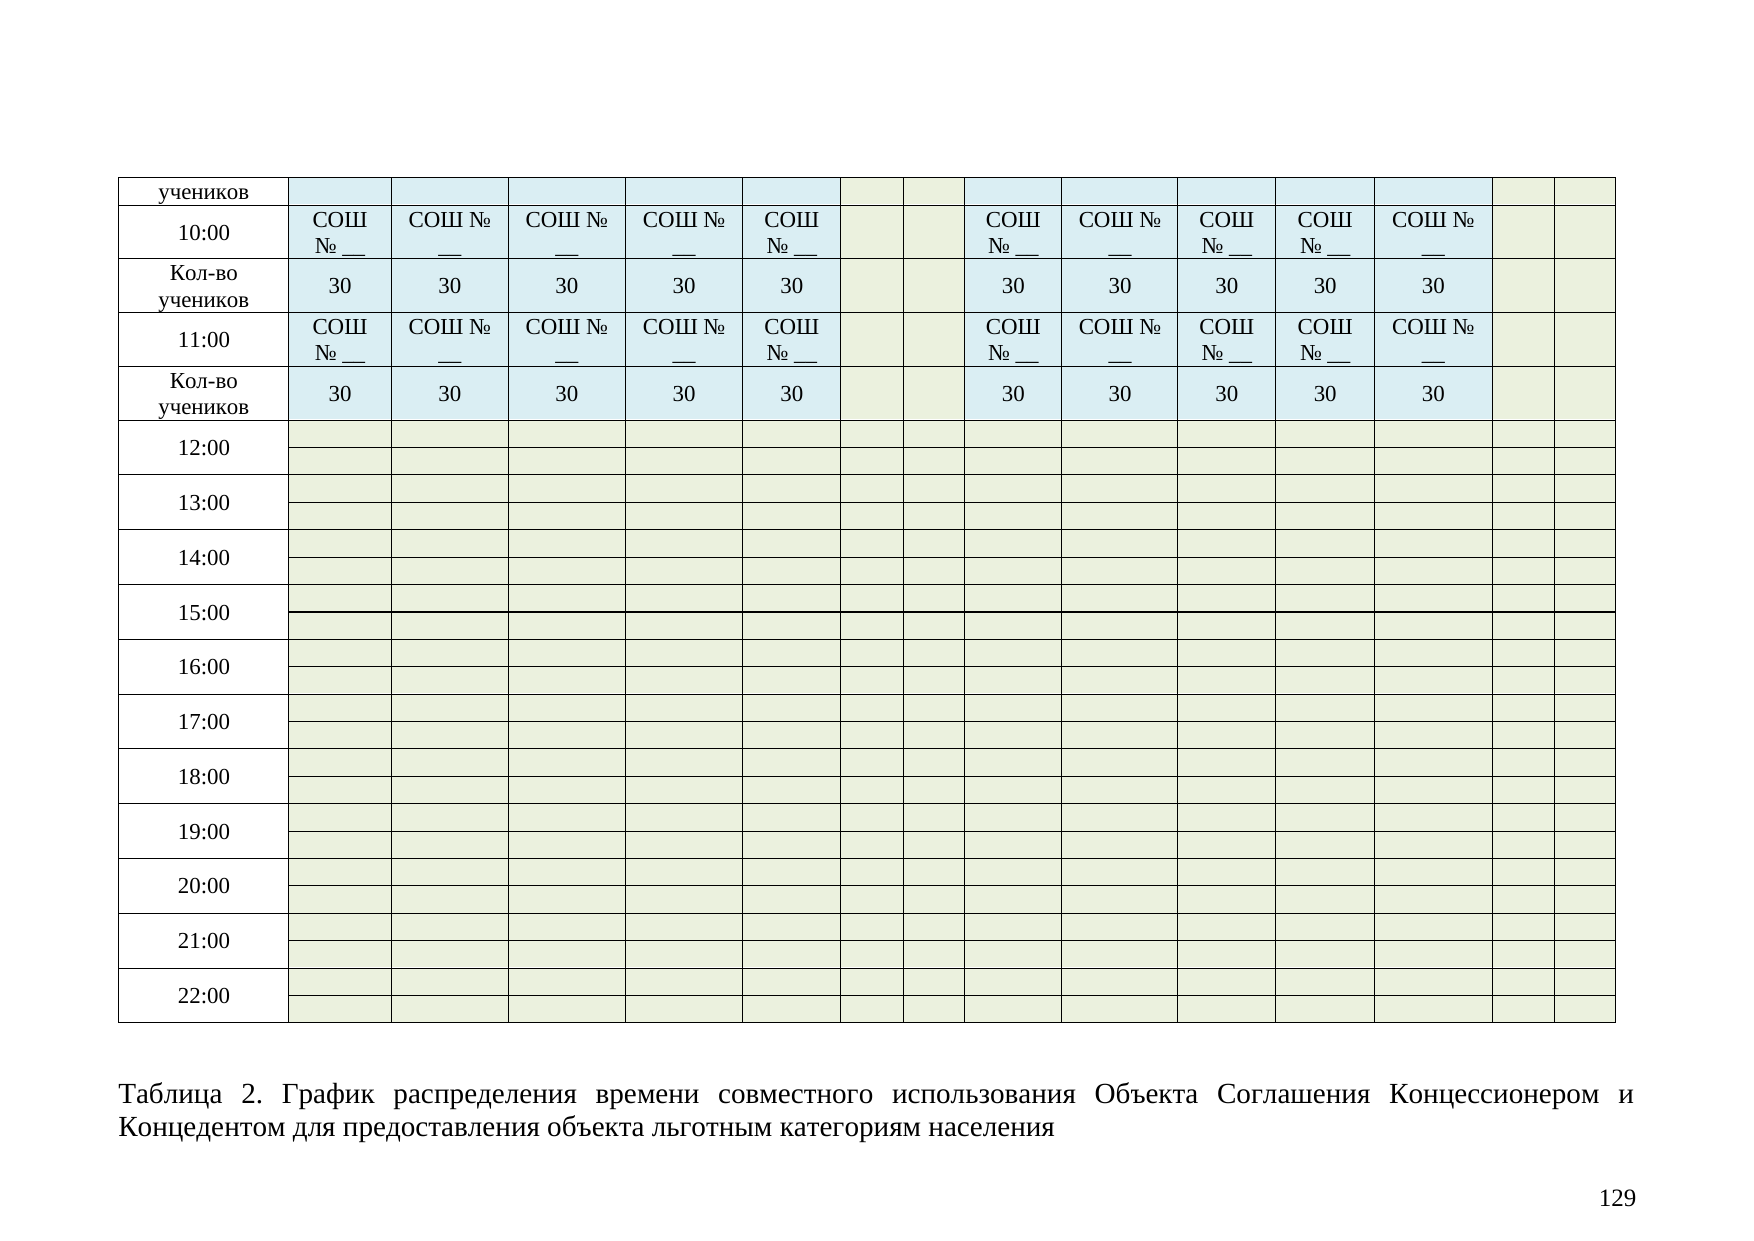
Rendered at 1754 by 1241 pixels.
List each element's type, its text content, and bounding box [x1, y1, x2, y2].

table_cell [965, 777, 1061, 803]
table_cell [743, 421, 840, 447]
table_cell [1178, 585, 1275, 611]
table_cell [626, 558, 742, 584]
table_cell [1276, 695, 1374, 721]
table_cell [1555, 558, 1615, 584]
table_cell [965, 558, 1061, 584]
table_cell 30 [1375, 178, 1492, 204]
table_cell [1178, 475, 1275, 502]
table_cell [965, 859, 1061, 885]
table_cell [509, 503, 625, 529]
table_cell [509, 530, 625, 557]
table_cell [1178, 640, 1275, 666]
table_cell [1493, 941, 1554, 967]
table_cell СОШ № __ [289, 206, 391, 258]
table_cell [1178, 749, 1275, 776]
table_cell [743, 613, 840, 639]
table_cell 22:00 [119, 969, 288, 1022]
table_cell [1375, 996, 1492, 1022]
table_cell [289, 722, 391, 748]
table_cell [1062, 914, 1177, 940]
table_cell 30 [1062, 178, 1177, 204]
table_cell [1062, 530, 1177, 557]
table_cell [743, 886, 840, 913]
table_cell 30 [1178, 178, 1275, 204]
table_cell [1276, 558, 1374, 584]
table_cell СОШ № __ [392, 313, 508, 366]
table_cell [1493, 777, 1554, 803]
table_cell [965, 749, 1061, 776]
table_cell [841, 448, 903, 474]
table_cell [965, 969, 1061, 995]
table_cell [1375, 640, 1492, 666]
table_cell [904, 996, 964, 1022]
table_cell [1555, 206, 1615, 258]
table_cell [509, 996, 625, 1022]
table_cell [1493, 859, 1554, 885]
table_cell [841, 996, 903, 1022]
table_cell 18:00 [119, 749, 288, 803]
table_cell [1062, 969, 1177, 995]
table_cell 13:00 [119, 475, 288, 529]
table_cell [1493, 421, 1554, 447]
table_cell [509, 640, 625, 666]
table_cell [1555, 503, 1615, 529]
table_cell [743, 558, 840, 584]
table_cell [1375, 585, 1492, 611]
table_cell [1178, 859, 1275, 885]
table_cell [626, 832, 742, 858]
table_cell [965, 804, 1061, 831]
table_cell [904, 313, 964, 366]
table_cell 30 [626, 259, 742, 312]
table_cell СОШ № __ [626, 313, 742, 366]
table_cell [904, 475, 964, 502]
table_cell [743, 941, 840, 967]
table_cell СОШ № __ [1062, 313, 1177, 366]
table_cell [392, 475, 508, 502]
table_cell [1178, 777, 1275, 803]
table_cell [965, 832, 1061, 858]
table_cell [965, 585, 1061, 611]
table_cell [1493, 969, 1554, 995]
table_cell [1276, 832, 1374, 858]
table_cell [841, 503, 903, 529]
table_cell [1375, 859, 1492, 885]
table_cell [1493, 804, 1554, 831]
table_cell [1062, 804, 1177, 831]
table_cell [509, 832, 625, 858]
table_cell [392, 914, 508, 940]
table_cell 30 [509, 178, 625, 204]
table_cell [509, 475, 625, 502]
table_cell [904, 206, 964, 258]
table_cell [289, 832, 391, 858]
table_cell [1375, 832, 1492, 858]
table_cell 30 [1178, 259, 1275, 312]
table_cell 30 [392, 367, 508, 419]
table_cell [289, 941, 391, 967]
table_cell [743, 996, 840, 1022]
table_cell [841, 749, 903, 776]
table_cell [509, 585, 625, 611]
table_cell [1276, 475, 1374, 502]
table_cell Кол-во учеников [119, 367, 288, 419]
table_cell [1062, 421, 1177, 447]
table_cell 30 [289, 367, 391, 419]
table_cell [965, 503, 1061, 529]
table_cell СОШ № __ [743, 206, 840, 258]
table_cell [1375, 969, 1492, 995]
table_cell [743, 749, 840, 776]
table_cell 30 [743, 259, 840, 312]
table_cell 30 [509, 367, 625, 419]
table_cell [743, 722, 840, 748]
table_cell [904, 749, 964, 776]
table_cell [1276, 886, 1374, 913]
table_cell [965, 613, 1061, 639]
table_cell [904, 941, 964, 967]
table_cell [743, 530, 840, 557]
table_cell [289, 448, 391, 474]
table_cell [1375, 503, 1492, 529]
table_cell [1493, 367, 1554, 419]
table_cell [392, 640, 508, 666]
table_cell [1493, 749, 1554, 776]
table_cell [841, 178, 903, 204]
table_cell [1555, 914, 1615, 940]
table_cell 10:00 [119, 206, 288, 258]
table_cell [626, 859, 742, 885]
table_cell [289, 777, 391, 803]
table_cell 30 [392, 259, 508, 312]
table_cell [392, 886, 508, 913]
table_cell 30 [743, 367, 840, 419]
table_cell [904, 259, 964, 312]
table_cell [289, 640, 391, 666]
table_cell 30 [392, 178, 508, 204]
table_cell 30 [289, 259, 391, 312]
table_cell [509, 914, 625, 940]
table_cell [1493, 722, 1554, 748]
table_cell [289, 749, 391, 776]
table_cell [289, 530, 391, 557]
table_cell [392, 804, 508, 831]
table_cell [1276, 996, 1374, 1022]
table_cell [1375, 777, 1492, 803]
table_cell [904, 695, 964, 721]
table_cell [841, 530, 903, 557]
table_cell [1062, 941, 1177, 967]
table_cell [1555, 749, 1615, 776]
table_cell [392, 530, 508, 557]
table_cell [904, 777, 964, 803]
table_cell [1555, 178, 1615, 204]
table_cell [904, 859, 964, 885]
table_cell [1493, 886, 1554, 913]
table_cell [1493, 832, 1554, 858]
table_cell [509, 749, 625, 776]
table_cell [1555, 832, 1615, 858]
table_cell [392, 749, 508, 776]
table_cell 30 [509, 259, 625, 312]
table_cell [1555, 886, 1615, 913]
table_cell [509, 448, 625, 474]
table_cell [1555, 969, 1615, 995]
table_cell [1493, 996, 1554, 1022]
table_cell [1062, 448, 1177, 474]
table_cell [841, 313, 903, 366]
table_cell [1178, 613, 1275, 639]
table_cell [1276, 941, 1374, 967]
table_cell [392, 941, 508, 967]
table_cell [965, 722, 1061, 748]
table_cell [1178, 941, 1275, 967]
table_cell [904, 722, 964, 748]
table_cell 30 [626, 178, 742, 204]
table_cell [743, 804, 840, 831]
table_cell [965, 421, 1061, 447]
table_cell [743, 503, 840, 529]
table_cell [626, 777, 742, 803]
table_cell [509, 558, 625, 584]
table_cell [509, 941, 625, 967]
table_cell [1276, 421, 1374, 447]
table_cell [509, 421, 625, 447]
table_cell [904, 503, 964, 529]
table_cell [392, 667, 508, 693]
table_cell [392, 832, 508, 858]
table_cell [841, 832, 903, 858]
table_cell [626, 448, 742, 474]
table_cell [626, 914, 742, 940]
table_cell [1555, 695, 1615, 721]
table_cell [904, 832, 964, 858]
table_cell [1062, 613, 1177, 639]
table_cell СОШ № __ [509, 206, 625, 258]
table_cell 12:00 [119, 421, 288, 474]
table_cell [841, 914, 903, 940]
table_cell [1555, 313, 1615, 366]
table_cell [1178, 804, 1275, 831]
table_cell СОШ № __ [1178, 206, 1275, 258]
table_cell [1375, 886, 1492, 913]
table_cell [1062, 667, 1177, 693]
table_cell [626, 667, 742, 693]
table_cell [841, 558, 903, 584]
table_cell [1276, 969, 1374, 995]
table_cell [904, 969, 964, 995]
table_cell [1276, 859, 1374, 885]
table_cell [904, 804, 964, 831]
table_cell [1555, 613, 1615, 639]
table_cell 30 [965, 367, 1061, 419]
table_cell [626, 804, 742, 831]
table_cell [904, 585, 964, 611]
table_cell [1062, 749, 1177, 776]
table_cell СОШ № __ [1375, 313, 1492, 366]
table_cell [1493, 585, 1554, 611]
table_cell [289, 558, 391, 584]
table_cell [1493, 475, 1554, 502]
table_cell [289, 613, 391, 639]
table_cell 14:00 [119, 530, 288, 584]
table_cell [509, 969, 625, 995]
table_cell [1375, 941, 1492, 967]
table_cell [743, 640, 840, 666]
table_cell [1555, 722, 1615, 748]
table_cell [965, 695, 1061, 721]
table_cell [904, 558, 964, 584]
table_cell [289, 914, 391, 940]
table_cell [509, 667, 625, 693]
table_cell СОШ № __ [965, 313, 1061, 366]
table_cell [289, 969, 391, 995]
table_cell [743, 585, 840, 611]
table_cell [904, 914, 964, 940]
table_cell [841, 969, 903, 995]
table_cell 30 [626, 367, 742, 419]
table_cell [1276, 448, 1374, 474]
table_cell [1178, 448, 1275, 474]
table_cell [841, 206, 903, 258]
table_cell СОШ № __ [1178, 313, 1275, 366]
table_cell СОШ № __ [743, 313, 840, 366]
table_cell [626, 530, 742, 557]
table_cell СОШ № __ [1276, 206, 1374, 258]
table_cell [965, 914, 1061, 940]
table_cell [392, 613, 508, 639]
table_cell 30 [289, 178, 391, 204]
table_cell [1555, 367, 1615, 419]
table_cell [904, 367, 964, 419]
table_cell [509, 859, 625, 885]
table_cell СОШ № __ [965, 206, 1061, 258]
table_cell [392, 695, 508, 721]
table_cell [1276, 640, 1374, 666]
table_cell [626, 969, 742, 995]
table_cell [743, 969, 840, 995]
table_cell [1178, 667, 1275, 693]
table_cell [904, 421, 964, 447]
table_cell 30 [1178, 367, 1275, 419]
table_cell [626, 503, 742, 529]
table_cell [626, 421, 742, 447]
table_cell [1062, 585, 1177, 611]
table_cell [1375, 530, 1492, 557]
table_cell [626, 996, 742, 1022]
table_cell [1178, 722, 1275, 748]
table_cell СОШ № __ [392, 206, 508, 258]
table_cell [965, 640, 1061, 666]
table_cell [841, 722, 903, 748]
table_cell [1375, 667, 1492, 693]
table_cell [965, 941, 1061, 967]
table_cell [1493, 313, 1554, 366]
table_cell [904, 530, 964, 557]
table_cell [1062, 859, 1177, 885]
table_cell [1062, 777, 1177, 803]
table_cell [1178, 969, 1275, 995]
table_cell 11:00 [119, 313, 288, 366]
table_cell [289, 886, 391, 913]
table_cell Кол-во учеников [119, 259, 288, 312]
table_cell [1062, 503, 1177, 529]
table_cell [1555, 667, 1615, 693]
table_cell [743, 667, 840, 693]
table_cell [1276, 585, 1374, 611]
table_cell [1375, 749, 1492, 776]
table_cell Кол-во учеников [119, 178, 288, 204]
table_cell [1555, 421, 1615, 447]
table_cell [509, 613, 625, 639]
table_cell [626, 640, 742, 666]
table_cell [1555, 941, 1615, 967]
table_cell [1493, 914, 1554, 940]
table_cell СОШ № __ [1375, 206, 1492, 258]
table_cell [1493, 695, 1554, 721]
table_cell [743, 832, 840, 858]
table_cell [904, 640, 964, 666]
table_cell [1062, 640, 1177, 666]
table_cell [1178, 914, 1275, 940]
table_cell 30 [1276, 178, 1374, 204]
table_cell 30 [965, 178, 1061, 204]
table_cell 30 [1062, 367, 1177, 419]
table_cell [1178, 558, 1275, 584]
table_cell СОШ № __ [289, 313, 391, 366]
table_cell [743, 448, 840, 474]
table_cell [1178, 421, 1275, 447]
table_cell [1493, 613, 1554, 639]
table_cell [743, 914, 840, 940]
table_cell [392, 585, 508, 611]
table_cell [841, 695, 903, 721]
table_cell [1276, 722, 1374, 748]
table_cell [1555, 996, 1615, 1022]
table_cell [904, 178, 964, 204]
table_cell [841, 585, 903, 611]
table_cell [392, 996, 508, 1022]
table_cell [1178, 886, 1275, 913]
table_cell [841, 475, 903, 502]
table_cell [289, 667, 391, 693]
table_cell [509, 695, 625, 721]
table_cell [1493, 640, 1554, 666]
table_cell 30 [1276, 367, 1374, 419]
table_cell [1276, 749, 1374, 776]
table_cell [1555, 859, 1615, 885]
table_cell СОШ № __ [509, 313, 625, 366]
table_cell [1375, 558, 1492, 584]
table_cell 19:00 [119, 804, 288, 858]
table_cell [1493, 206, 1554, 258]
table_cell [841, 941, 903, 967]
table_cell [1276, 804, 1374, 831]
table_cell [626, 695, 742, 721]
table_cell [1375, 804, 1492, 831]
table_cell [1493, 558, 1554, 584]
table_cell 30 [1375, 259, 1492, 312]
table_cell [289, 421, 391, 447]
table_cell [743, 695, 840, 721]
table_cell [1375, 613, 1492, 639]
table_cell [289, 475, 391, 502]
table_cell [626, 941, 742, 967]
table_cell [289, 996, 391, 1022]
table_cell 21:00 [119, 914, 288, 967]
table_cell [1555, 259, 1615, 312]
table_cell [1555, 530, 1615, 557]
table_cell [289, 585, 391, 611]
table_cell [509, 886, 625, 913]
table_cell [1493, 448, 1554, 474]
table_cell [841, 259, 903, 312]
table_cell СОШ № __ [1276, 313, 1374, 366]
table_cell 20:00 [119, 859, 288, 913]
table_cell [1276, 613, 1374, 639]
table_cell [1062, 832, 1177, 858]
table_cell 30 [1276, 259, 1374, 312]
table_cell [392, 421, 508, 447]
table_cell [841, 886, 903, 913]
table_cell [1276, 777, 1374, 803]
table_cell [392, 722, 508, 748]
table_cell [841, 777, 903, 803]
table_cell [965, 448, 1061, 474]
table_cell [743, 859, 840, 885]
table_cell 30 [965, 259, 1061, 312]
table_cell [289, 804, 391, 831]
table_cell [841, 667, 903, 693]
table_cell [841, 859, 903, 885]
table_cell [1555, 585, 1615, 611]
table_cell [1178, 695, 1275, 721]
table_cell [904, 667, 964, 693]
table_cell [1178, 530, 1275, 557]
table_cell [1375, 914, 1492, 940]
table_cell [743, 777, 840, 803]
table_cell [626, 722, 742, 748]
table_cell [965, 475, 1061, 502]
table_cell [392, 969, 508, 995]
table_cell 30 [1375, 367, 1492, 419]
text Таблица 2. График распределения времени совместного использования Объекта Соглашения Концессионером и Концедентом для предоставления объекта льготным категориям населения [118, 1076, 1636, 1143]
table_cell [1276, 667, 1374, 693]
table_cell [392, 503, 508, 529]
table_cell [1493, 530, 1554, 557]
table_cell [841, 640, 903, 666]
table_cell [904, 613, 964, 639]
table_cell [1493, 178, 1554, 204]
table_cell [904, 448, 964, 474]
table_cell [1178, 832, 1275, 858]
table_cell [965, 667, 1061, 693]
table_cell [289, 859, 391, 885]
table_cell 17:00 [119, 695, 288, 748]
table_cell [1276, 530, 1374, 557]
table_cell [289, 695, 391, 721]
table_cell [626, 585, 742, 611]
table_cell [1062, 558, 1177, 584]
table_cell [1062, 475, 1177, 502]
table_cell [1178, 996, 1275, 1022]
table_cell [1555, 475, 1615, 502]
table_cell [743, 475, 840, 502]
table_cell [1375, 695, 1492, 721]
table_cell [1375, 475, 1492, 502]
table_cell [509, 804, 625, 831]
table_cell [1062, 695, 1177, 721]
table_cell [1062, 886, 1177, 913]
table_cell 15:00 [119, 585, 288, 639]
table_cell [392, 448, 508, 474]
table_cell [965, 996, 1061, 1022]
table_cell [1062, 722, 1177, 748]
table_cell [1555, 804, 1615, 831]
table_cell [904, 886, 964, 913]
table_cell [392, 558, 508, 584]
table_cell [1493, 503, 1554, 529]
table_cell [841, 613, 903, 639]
table_cell [392, 859, 508, 885]
table_cell [1493, 667, 1554, 693]
table_cell 16:00 [119, 640, 288, 693]
table_cell [1375, 448, 1492, 474]
table_cell СОШ № __ [1062, 206, 1177, 258]
table_cell [289, 503, 391, 529]
table_cell [626, 749, 742, 776]
table_cell 30 [743, 178, 840, 204]
table_cell [1493, 259, 1554, 312]
table_cell [1375, 722, 1492, 748]
table_cell [1062, 996, 1177, 1022]
table_cell [965, 886, 1061, 913]
table_cell СОШ № __ [626, 206, 742, 258]
table_cell [841, 804, 903, 831]
table_cell [509, 777, 625, 803]
table_cell [1178, 503, 1275, 529]
table_cell [841, 421, 903, 447]
table_cell [392, 777, 508, 803]
table_cell [1555, 640, 1615, 666]
table_cell [626, 475, 742, 502]
table_cell 30 [1062, 259, 1177, 312]
table_cell [626, 886, 742, 913]
table_cell [1375, 421, 1492, 447]
table_cell [1555, 777, 1615, 803]
table_cell [626, 613, 742, 639]
table_cell [1276, 503, 1374, 529]
table_cell [841, 367, 903, 419]
table_cell [1276, 914, 1374, 940]
table_cell [509, 722, 625, 748]
table_cell [965, 530, 1061, 557]
table_cell [1555, 448, 1615, 474]
